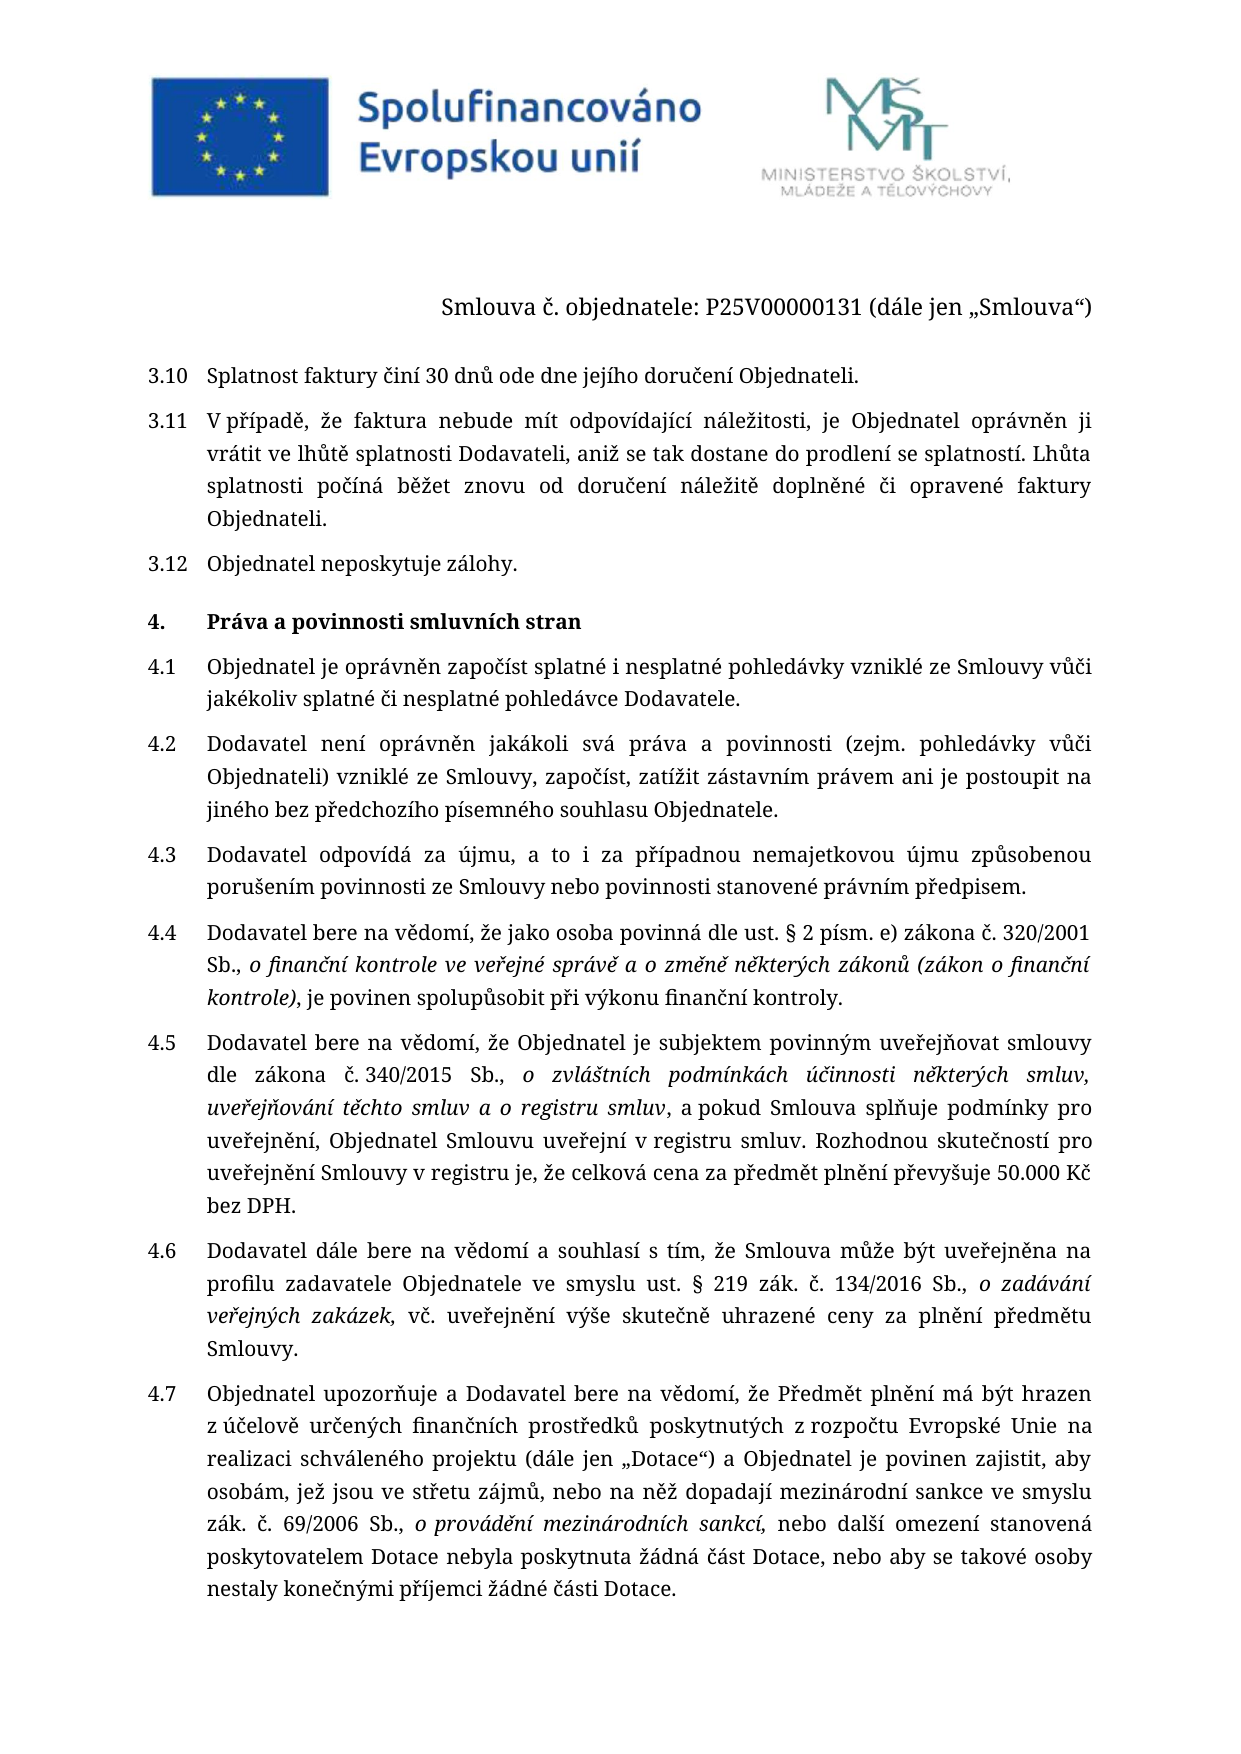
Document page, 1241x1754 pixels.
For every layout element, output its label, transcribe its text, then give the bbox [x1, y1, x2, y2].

list V případě, že faktura nebude mít odpovídající náležitosti, je Objednatel oprávněn ji vrátit ve lhůtě splatnosti Dodavateli, aniž se tak dostane do prodlení se splatností. Lhůta splatnosti počíná běžet znovu od doručení náležitě doplněné či opravené faktury Objednateli. [148, 406, 1093, 532]
list Dodavatel bere na vědomí, že Objednatel je subjektem povinným uveřejňovat smlouvy dle zákona č. 340/2015 Sb., o zvláštních podmínkách účinnosti některých smluv, uveřejňování těchto smluv a o registru smluv, a pokud Smlouva splňuje podmínky pro uveřejnění, Objednatel Smlouvu uveřejní v registru smluv. Rozhodnou skutečností pro uveřejnění Smlouvy v registru je, že celková cena za předmět plnění převyšuje 50.000 Kč bez DPH. [148, 1028, 1093, 1219]
list Dodavatel odpovídá za újmu, a to i za případnou nemajetkovou újmu způsobenou porušením povinnosti ze Smlouvy nebo povinnosti stanovené právním předpisem. [148, 840, 1093, 901]
list Dodavatel bere na vědomí, že jako osoba povinná dle ust. § 2 písm. e) zákona č. 320/2001 Sb., o finanční kontrole ve veřejné správě a o změně některých zákonů (zákon o finanční kontrole), je povinen spolupůsobit při výkonu finanční kontroly. [148, 918, 1093, 1011]
list Dodavatel není oprávněn jakákoli svá práva a povinnosti (zejm. pohledávky vůči Objednateli) vzniklé ze Smlouvy, započíst, zatížit zástavním právem ani je postoupit na jiného bez předchozího písemného souhlasu Objednatele. [148, 729, 1093, 823]
picture [147, 73, 1012, 202]
list Objednatel upozorňuje a Dodavatel bere na vědomí, že Předmět plnění má být hrazen z účelově určených finančních prostředků poskytnutých z rozpočtu Evropské Unie na realizaci schváleného projektu (dále jen „Dotace“) a Objednatel je povinen zajistit, aby osobám, jež jsou ve střetu zájmů, nebo na něž dopadají mezinárodní sankce ve smyslu zák. č. 69/2006 Sb., o provádění mezinárodních sankcí, nebo další omezení stanovená poskytovatelem Dotace nebyla poskytnuta žádná část Dotace, nebo aby se takové osoby nestaly konečnými příjemci žádné části Dotace. [148, 1379, 1093, 1603]
list Dodavatel dále bere na vědomí a souhlasí s tím, že Smlouva může být uveřejněna na profilu zadavatele Objednatele ve smyslu ust. § 219 zák. č. 134/2016 Sb., o zadávání veřejných zakázek, vč. uveřejnění výše skutečně uhrazené ceny za plnění předmětu Smlouvy. [148, 1236, 1093, 1362]
list Objednatel neposkytuje zálohy. [148, 549, 1093, 578]
list Objednatel je oprávněn započíst splatné i nesplatné pohledávky vzniklé ze Smlouvy vůči jakékoliv splatné či nesplatné pohledávce Dodavatele. [148, 652, 1093, 713]
list Práva a povinnosti smluvních stran [148, 607, 1093, 635]
list Splatnost faktury činí 30 dnů ode dne jejího doručení Objednateli. [148, 361, 1093, 389]
